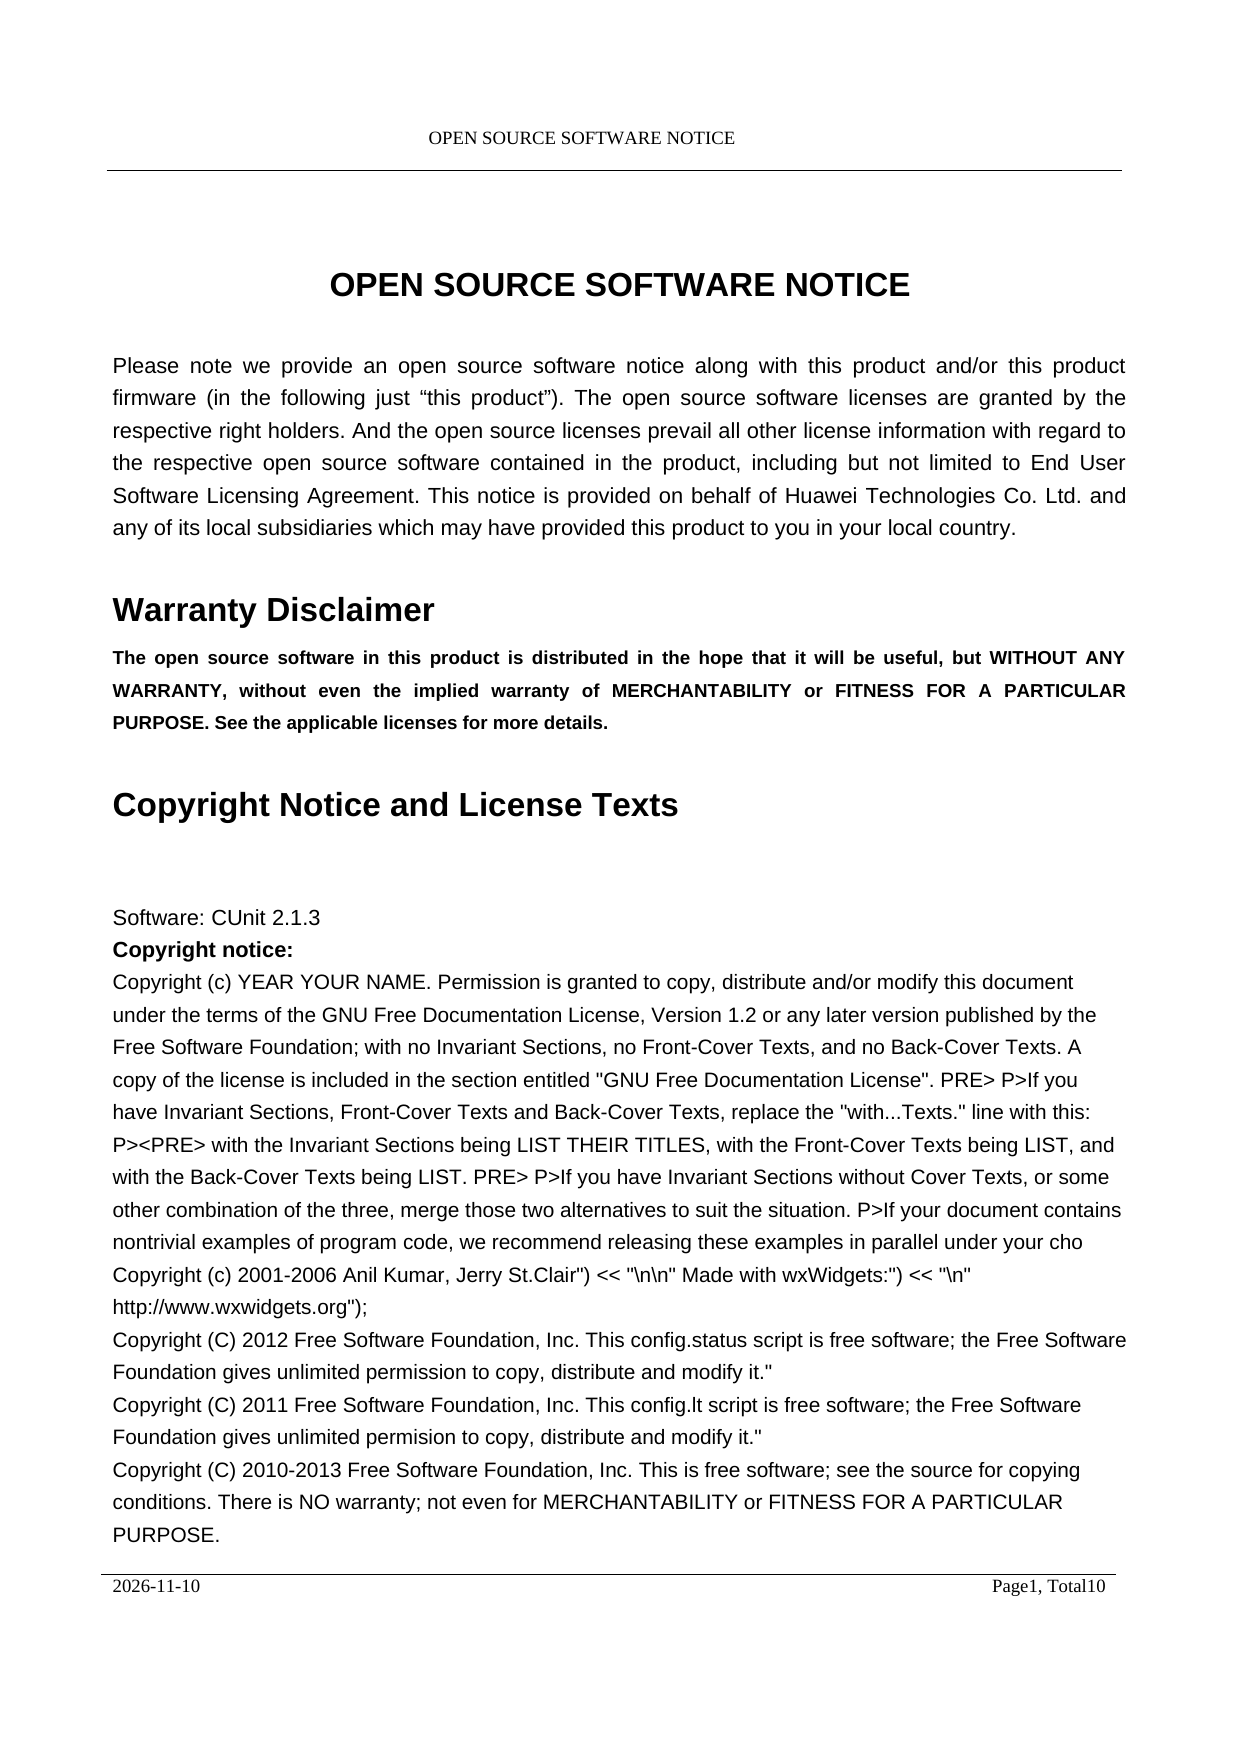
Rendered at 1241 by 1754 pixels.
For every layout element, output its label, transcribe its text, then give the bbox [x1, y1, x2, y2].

text Warranty Disclaimer [112, 576, 1128, 641]
text Copyright (C) 2010-2013 Free Software Foundation, Inc. This is free software; see the source for copying conditions. There is NO warranty; not even for MERCHANTABILITY or FITNESS FOR A PARTICULAR PURPOSE. [112, 1453, 1128, 1551]
text Please note we provide an open source software notice along with this product and/or this product firmware (in the following just “this product”). The open source software licenses are granted by the respective right holders. And the open source licenses prevail all other license information with regard to the respective open source software contained in the product, including but not limited to End User Software Licensing Agreement. This notice is provided on behalf of Huawei Technologies Co. Ltd. and any of its local subsidiaries which may have provided this product to you in your local country. [112, 349, 1128, 544]
text Copyright (C) 2012 Free Software Foundation, Inc. This config.status script is free software; the Free Software Foundation gives unlimited permission to copy, distribute and modify it." [112, 1323, 1128, 1388]
text The open source software in this product is distributed in the hope that it will be useful, but WITHOUT ANY WARRANTY, without even the implied warranty of MERCHANTABILITY or FITNESS FOR A PARTICULAR PURPOSE. See the applicable licenses for more details. [112, 641, 1128, 739]
text Software: CUnit 2.1.3 [112, 901, 1128, 933]
text Copyright (c) 2001-2006 Anil Kumar, Jerry St.Clair") << "\n\n" Made with wxWidgets:") << "\n" http://www.wxwidgets.org"); [112, 1258, 1128, 1323]
text Copyright (C) 2011 Free Software Foundation, Inc. This config.lt script is free software; the Free Software Foundation gives unlimited permision to copy, distribute and modify it." [112, 1388, 1128, 1453]
text Copyright (c) YEAR YOUR NAME. Permission is granted to copy, distribute and/or modify this document under the terms of the GNU Free Documentation License, Version 1.2 or any later version published by the Free Software Foundation; with no Invariant Sections, no Front-Cover Texts, and no Back-Cover Texts. A copy of the license is included in the section entitled "GNU Free Documentation License". PRE> P>If you have Invariant Sections, Front-Cover Texts and Back-Cover Texts, replace the "with...Texts." line with this: P><PRE> with the Invariant Sections being LIST THEIR TITLES, with the Front-Cover Texts being LIST, and with the Back-Cover Texts being LIST. PRE> P>If you have Invariant Sections without Cover Texts, or some other combination of the three, merge those two alternatives to suit the situation. P>If your document contains nontrivial examples of program code, we recommend releasing these examples in parallel under your cho [112, 966, 1128, 1258]
text OPEN SOURCE SOFTWARE NOTICE [112, 251, 1128, 316]
text Copyright Notice and License Texts [112, 771, 1128, 836]
text Copyright notice: [112, 933, 1128, 966]
